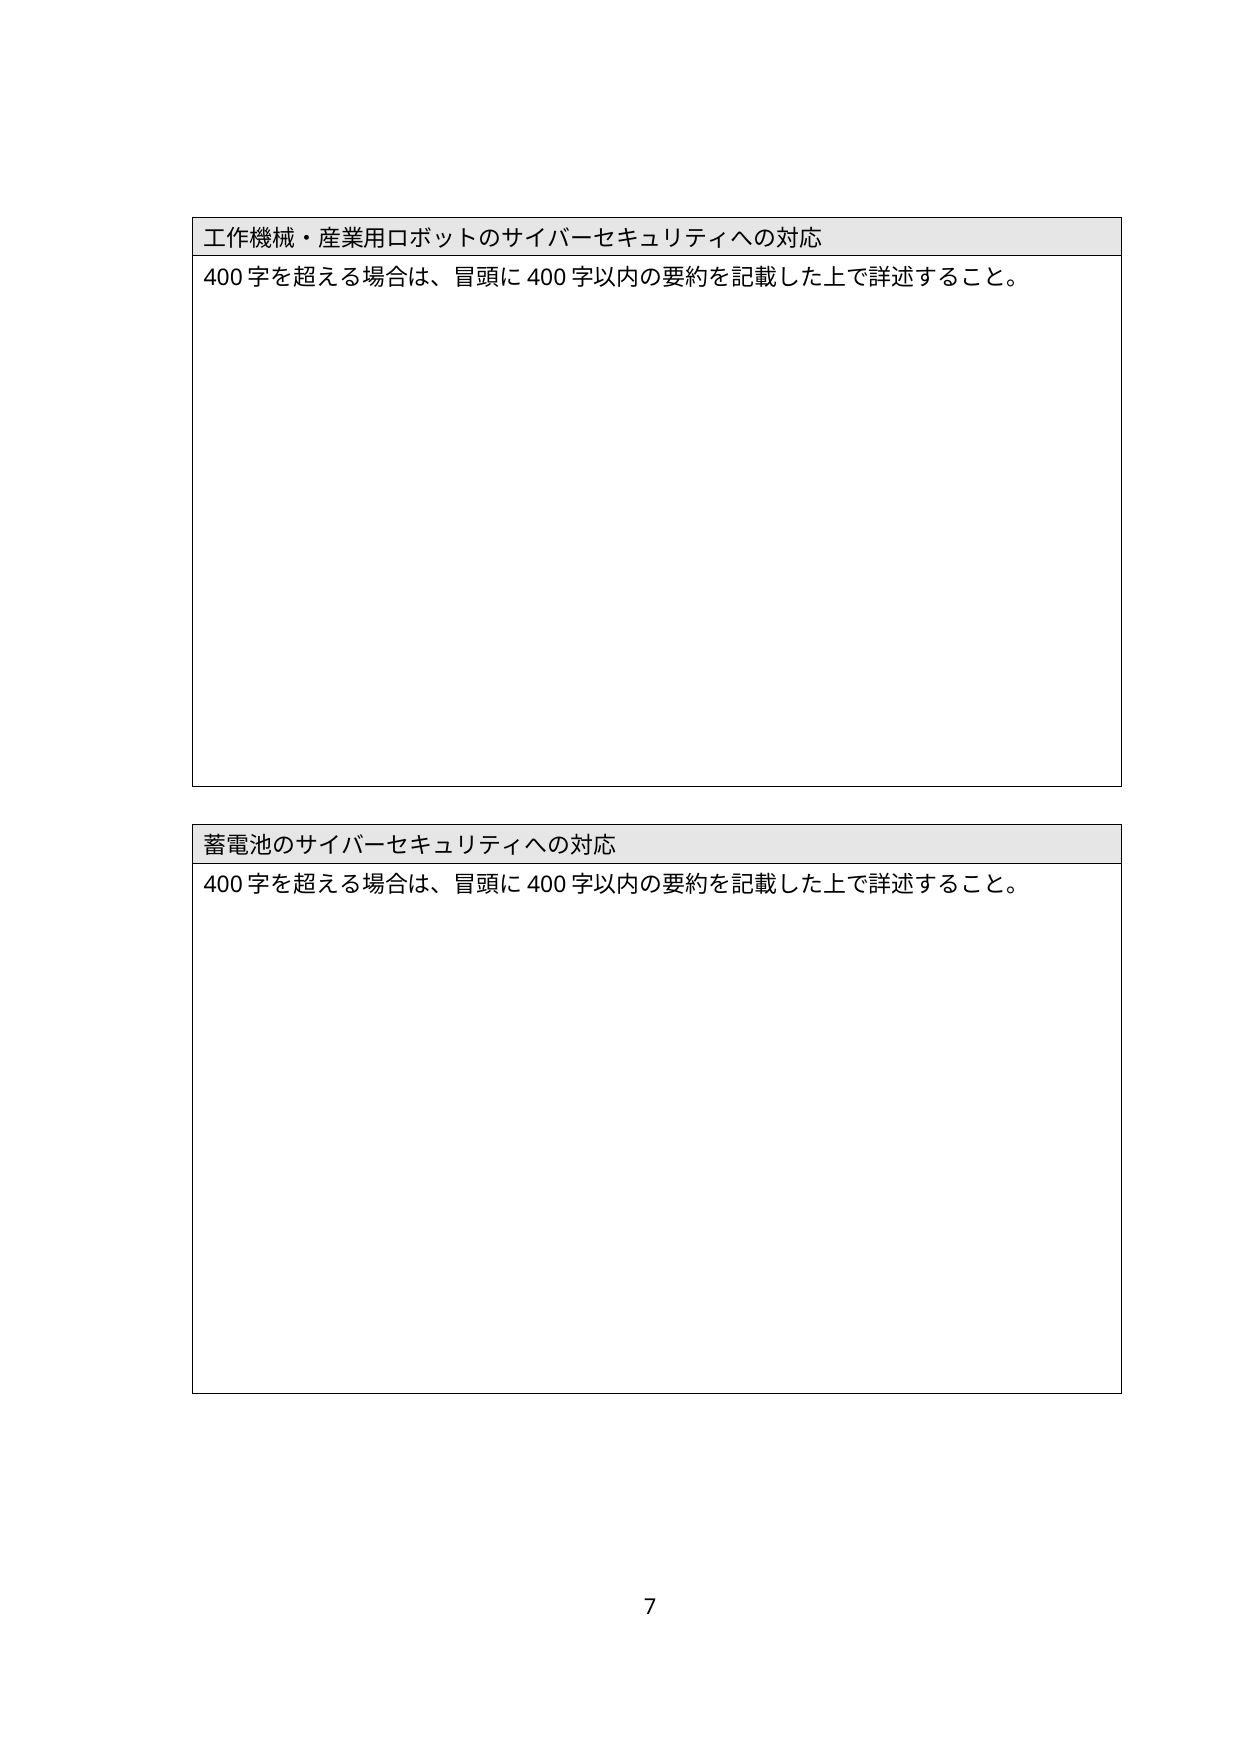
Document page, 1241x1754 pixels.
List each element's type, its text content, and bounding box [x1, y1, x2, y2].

table_cell 400字を超える場合は、冒頭に400字以内の要約を記載した上で詳述すること。 [193, 864, 1121, 1393]
table_header 工作機械・産業用ロボットのサイバーセキュリティへの対応 [193, 218, 1121, 255]
table_cell 400字を超える場合は、冒頭に400字以内の要約を記載した上で詳述すること。 [193, 256, 1121, 786]
table_header 蓄電池のサイバーセキュリティへの対応 [193, 825, 1121, 863]
